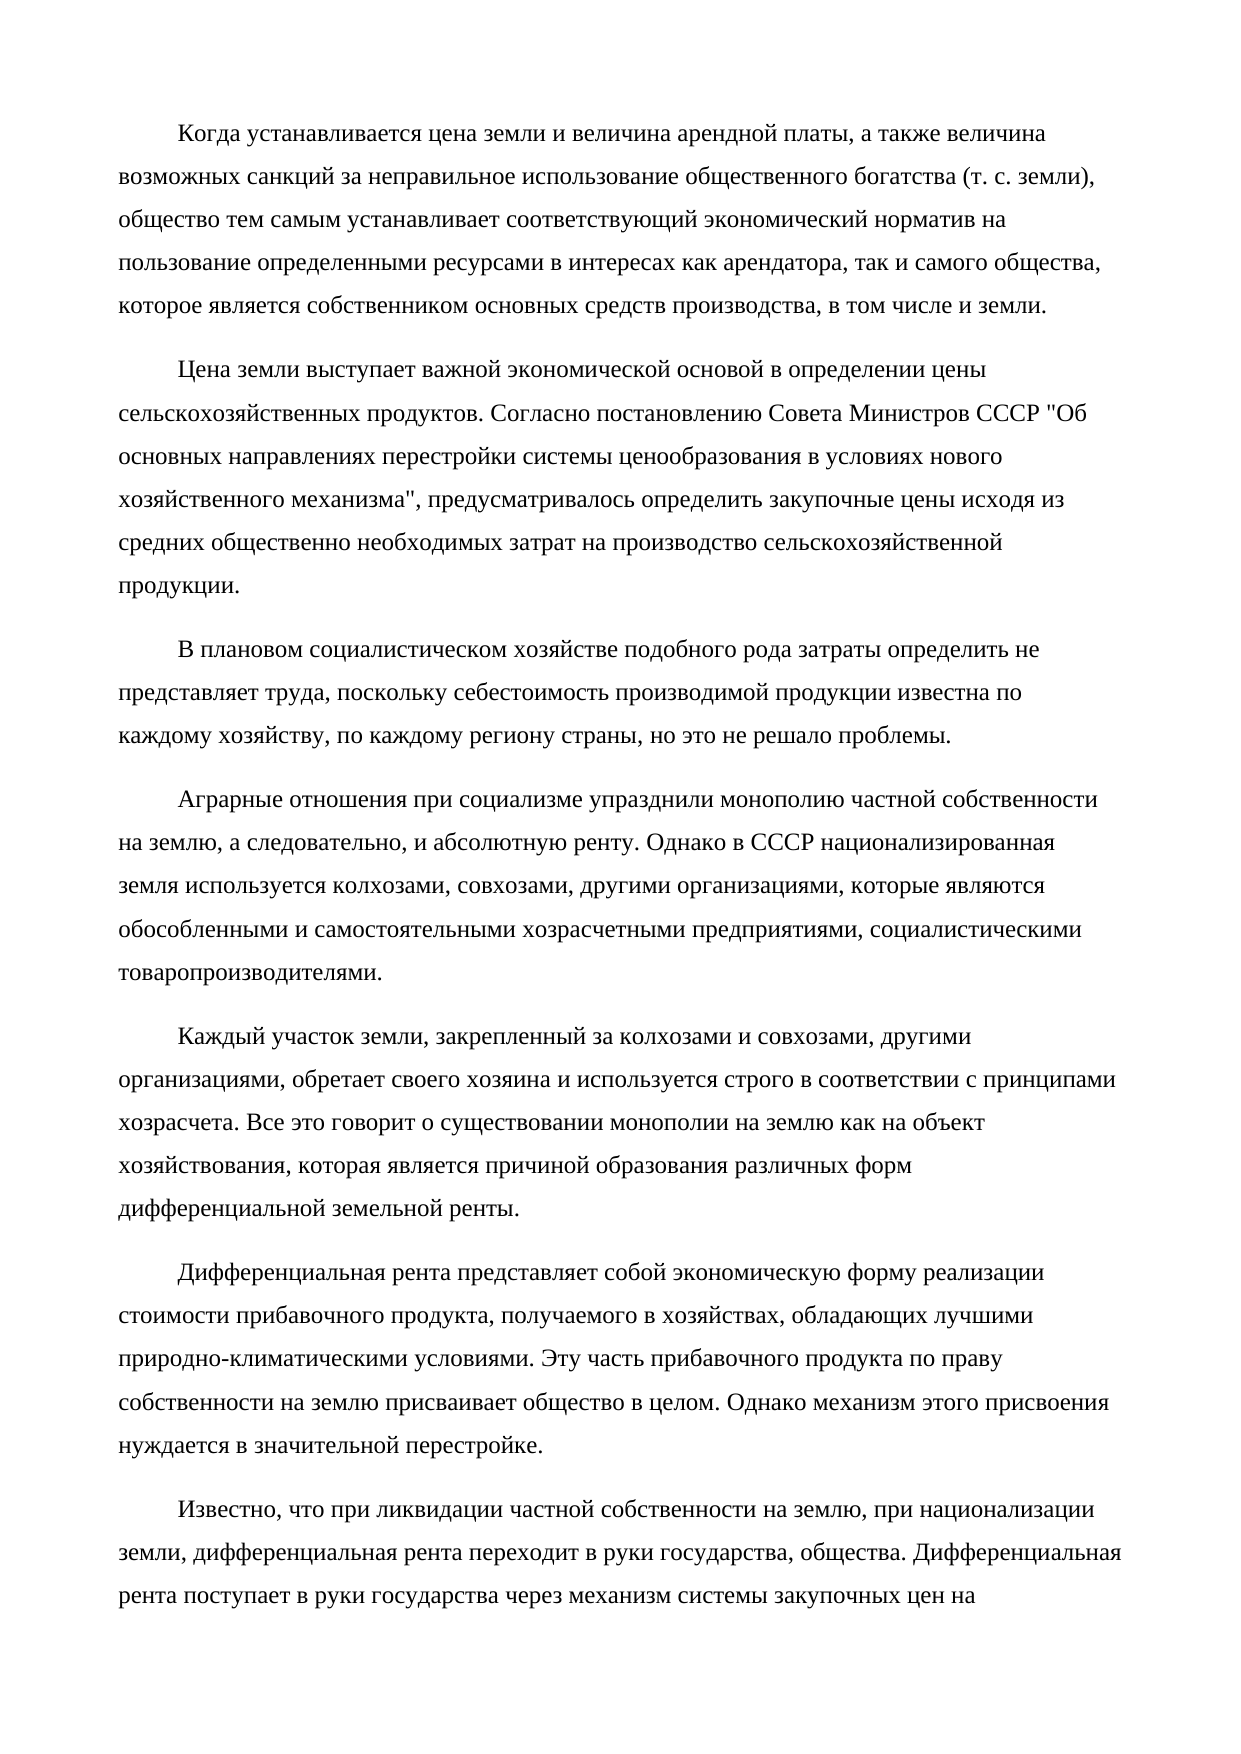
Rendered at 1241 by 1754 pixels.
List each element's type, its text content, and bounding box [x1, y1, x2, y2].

text Дифференциальная рента представляет собой экономическую форму реализации стоимости прибавочного продукта, получаемого в хозяйствах, обладающих лучшими природно-климатическими условиями. Эту часть прибавочного продукта по праву собственности на землю присваивает общество в целом. Однако механизм этого присвоения нуждается в значительной перестройке. [118, 1257, 1122, 1458]
text В плановом социалистическом хозяйстве подобного рода затраты определить не представляет труда, поскольку себестоимость производимой продукции известна по каждому хозяйству, по каждому региону страны, но это не решало проблемы. [118, 634, 1122, 749]
text Когда устанавливается цена земли и величина арендной платы, а также величина возможных санкций за неправильное использование общественного богатства (т. с. земли), общество тем самым устанавливает соответствующий экономический норматив на пользование определенными ресурсами в интересах как арендатора, так и самого общества, которое является собственником основных средств производства, в том числе и земли. [118, 118, 1122, 319]
text Каждый участок земли, закрепленный за колхозами и совхозами, другими организациями, обретает своего хозяина и используется строго в соответствии с принципами хозрасчета. Все это говорит о существовании монополии на землю как на объект хозяйствования, которая является причиной образования различных форм дифференциальной земельной ренты. [118, 1021, 1122, 1222]
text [118, 1494, 1122, 1609]
text Цена земли выступает важной экономической основой в определении цены сельскохозяйственных продуктов. Согласно постановлению Совета Министров СССР "Об основных направлениях перестройки системы ценообразования в условиях нового хозяйственного механизма", предусматривалось определить закупочные цены исходя из средних общественно необходимых затрат на производство сельскохозяйственной продукции. [118, 354, 1122, 599]
text Аграрные отношения при социализме упразднили монополию частной собственности на землю, а следовательно, и абсолютную ренту. Однако в СССР национализированная земля используется колхозами, совхозами, другими организациями, которые являются обособленными и самостоятельными хозрасчетными предприятиями, социалистическими товаропроизводителями. [118, 784, 1122, 986]
